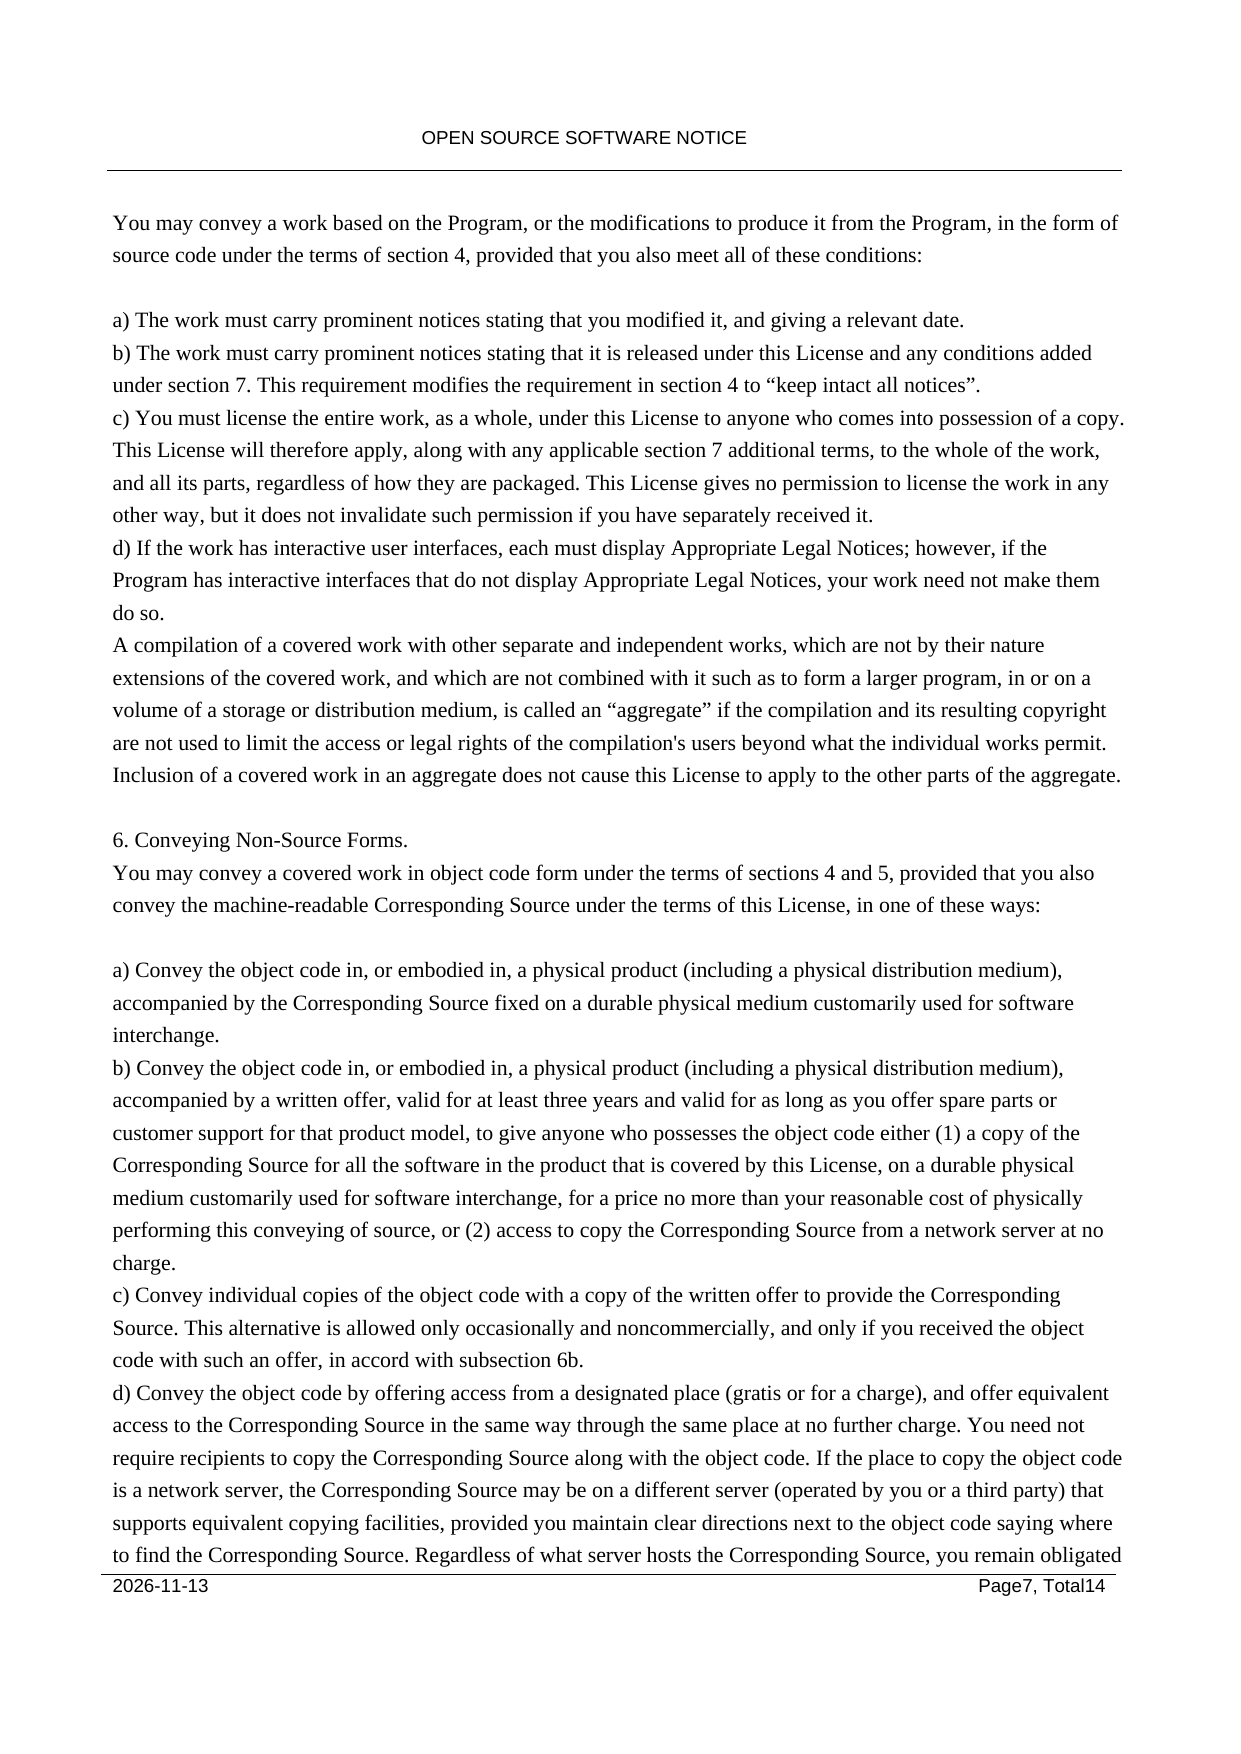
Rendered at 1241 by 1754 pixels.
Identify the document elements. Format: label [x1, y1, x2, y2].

text [112, 206, 1128, 1571]
